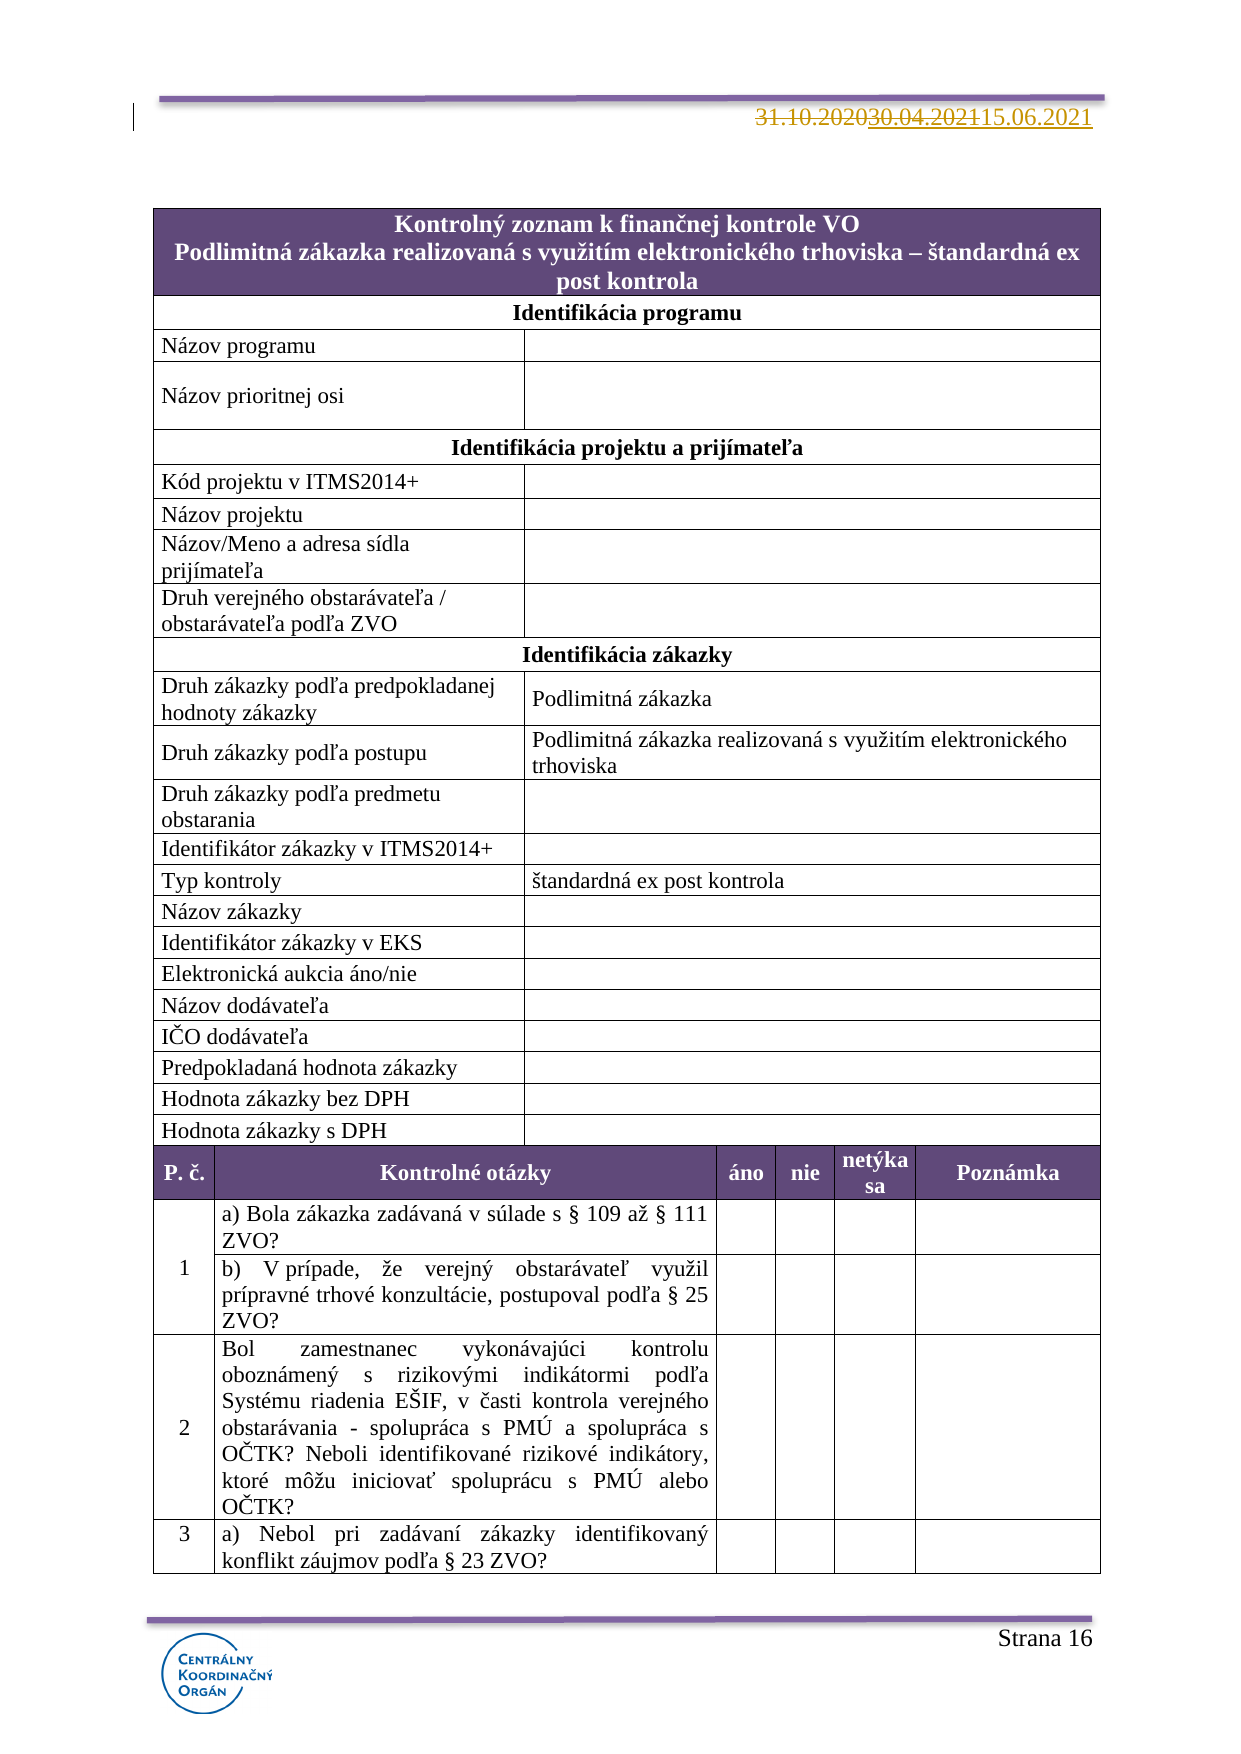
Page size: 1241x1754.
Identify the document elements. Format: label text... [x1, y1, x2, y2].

table_cell [525, 1084, 1100, 1114]
table_cell Názov zákazky [154, 896, 524, 926]
table_cell P. č. [154, 1146, 214, 1199]
table_cell [835, 1255, 915, 1334]
table_cell [525, 780, 1100, 832]
table_cell Názov dodávateľa [154, 990, 524, 1020]
table_cell Hodnota zákazky s DPH [154, 1115, 524, 1145]
table_cell Elektronická aukcia áno/nie [154, 959, 524, 989]
table_cell [525, 927, 1100, 957]
table_cell 3 [154, 1520, 214, 1573]
table_cell [916, 1200, 1100, 1254]
table_cell Identifikátor zákazky v EKS [154, 927, 524, 957]
table_cell [717, 1200, 775, 1254]
table_cell Identifikácia zákazky [154, 638, 1100, 671]
table_cell [525, 465, 1100, 498]
table_cell [835, 1335, 915, 1519]
table_cell [835, 1520, 915, 1573]
table_cell [835, 1200, 915, 1254]
table_cell Druh zákazky podľa predmetu obstarania [154, 780, 524, 832]
table_cell [525, 896, 1100, 926]
table_cell [525, 362, 1100, 429]
table_cell [525, 959, 1100, 989]
table_cell Druh zákazky podľa predpokladanej hodnoty zákazky [154, 672, 524, 725]
table_cell štandardná ex post kontrola [525, 865, 1100, 895]
table_cell [776, 1255, 834, 1334]
table_cell [525, 1115, 1100, 1145]
table_cell [717, 1255, 775, 1334]
table_cell IČO dodávateľa [154, 1021, 524, 1051]
table_cell Podlimitná zákazka [525, 672, 1100, 725]
table_cell Kontrolné otázky [215, 1146, 716, 1199]
table_cell [717, 1335, 775, 1519]
table_cell Identifikátor zákazky v ITMS2014+ [154, 834, 524, 864]
table_cell Druh zákazky podľa postupu [154, 726, 524, 779]
table_cell Kód projektu v ITMS2014+ [154, 465, 524, 498]
picture [159, 1631, 272, 1713]
table_cell Typ kontroly [154, 865, 524, 895]
table_cell nie [776, 1146, 834, 1199]
table_header Kontrolný zoznam k finančnej kontrole VO Podlimitná zákazka realizovaná s využitím elektronického trhoviska – štandardná ex post kontrola [154, 209, 1100, 295]
table_cell [525, 1021, 1100, 1051]
table_cell [525, 530, 1100, 583]
table_cell netýka sa [835, 1146, 915, 1199]
table_cell [717, 1520, 775, 1573]
table_cell Predpokladaná hodnota zákazky [154, 1052, 524, 1082]
table_cell [776, 1200, 834, 1254]
table_cell [916, 1255, 1100, 1334]
table_cell Názov/Meno a adresa sídla prijímateľa [154, 530, 524, 583]
table_cell Identifikácia programu [154, 296, 1100, 329]
table_cell 1 [154, 1200, 214, 1334]
table_cell [525, 499, 1100, 529]
table_cell [776, 1335, 834, 1519]
table_cell áno [717, 1146, 775, 1199]
table_cell Podlimitná zákazka realizovaná s využitím elektronického trhoviska [525, 726, 1100, 779]
table_cell [776, 1520, 834, 1573]
table_cell Identifikácia projektu a prijímateľa [154, 430, 1100, 464]
table_cell Názov prioritnej osi [154, 362, 524, 429]
table_cell [525, 330, 1100, 361]
table_cell b) V prípade, že verejný obstarávateľ využil prípravné trhové konzultácie, postupoval podľa § 25 ZVO? [215, 1255, 716, 1334]
table_cell [525, 1052, 1100, 1082]
table_cell Názov programu [154, 330, 524, 361]
table_cell [916, 1335, 1100, 1519]
table_cell [525, 834, 1100, 864]
table_cell [916, 1520, 1100, 1573]
table_cell [525, 990, 1100, 1020]
table_cell a) Bola zákazka zadávaná v súlade s § 109 až § 111 ZVO? [215, 1200, 716, 1254]
table_cell Bol zamestnanec vykonávajúci kontrolu oboznámený s rizikovými indikátormi podľa Systému riadenia EŠIF, v časti kontrola verejného obstarávania - spolupráca s PMÚ a spolupráca s OČTK? Neboli identifikované rizikové indikátory, ktoré môžu iniciovať spoluprácu s PMÚ alebo OČTK? [215, 1335, 716, 1519]
table_cell Poznámka [916, 1146, 1100, 1199]
table_cell Druh verejného obstarávateľa / obstarávateľa podľa ZVO [154, 584, 524, 637]
table_cell Názov projektu [154, 499, 524, 529]
table_cell a) Nebol pri zadávaní zákazky identifikovaný konflikt záujmov podľa § 23 ZVO? [215, 1520, 716, 1573]
table_cell Hodnota zákazky bez DPH [154, 1084, 524, 1114]
table_cell 2 [154, 1335, 214, 1519]
table_cell [525, 584, 1100, 637]
